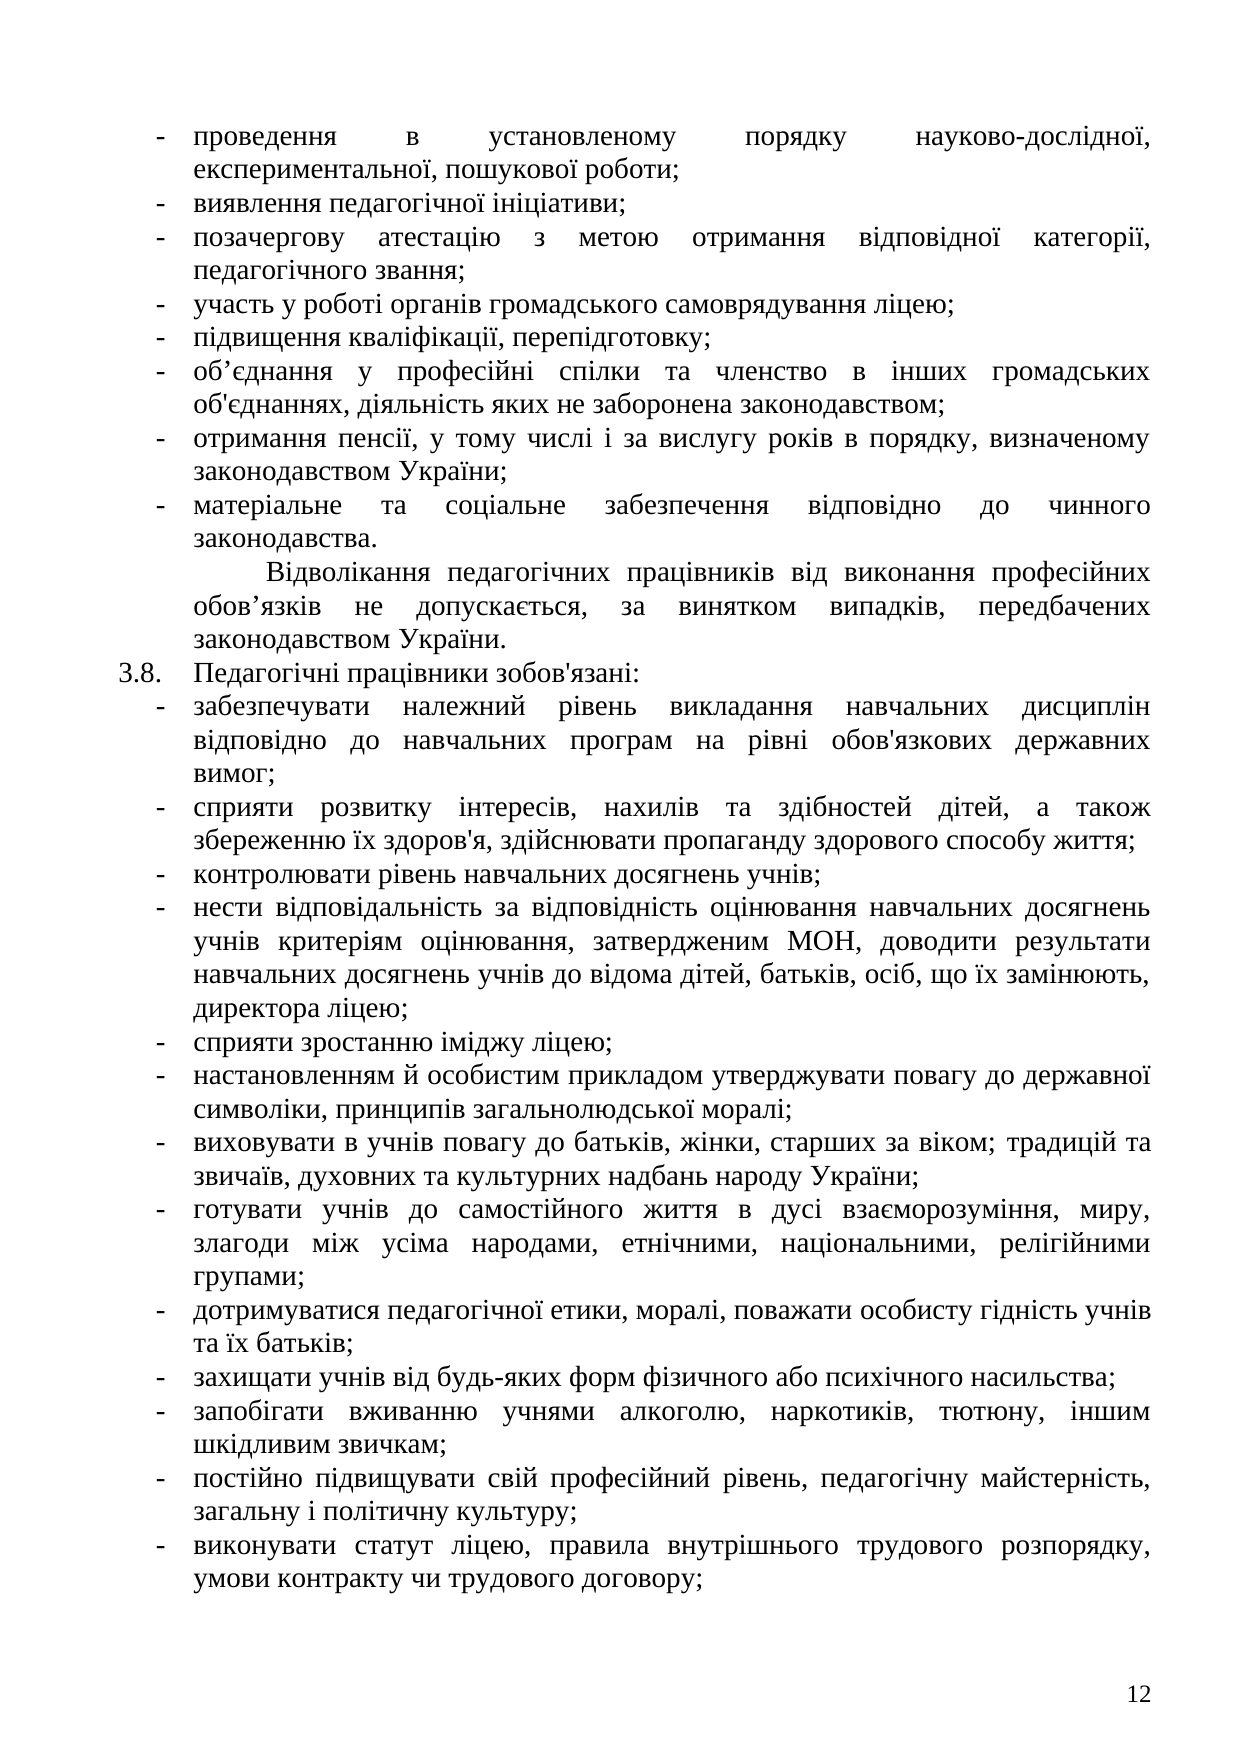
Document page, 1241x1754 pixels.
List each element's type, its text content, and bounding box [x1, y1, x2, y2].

list проведення в установленому порядку науково-дослідної, експериментальної, пошукової роботи; [156, 118, 1152, 185]
list готувати учнів до самостійного життя в дусі взаєморозуміння, миру, злагоди між усіма народами, етнічними, національними, релігійними групами; [156, 1191, 1152, 1292]
list забезпечувати належний рівень викладання навчальних дисциплін відповідно до навчальних програм на рівні обов'язкових державних вимог; [156, 688, 1152, 789]
list сприяти розвитку інтересів, нахилів та здібностей дітей, а також збереженню їх здоров'я, здійснювати пропаганду здорового способу життя; [156, 789, 1152, 856]
text Відволікання педагогічних працівників від виконання професійних обов’язків не допускається, за винятком випадків, передбачених законодавством України. [193, 554, 1152, 655]
list сприяти зростанню іміджу ліцею; [156, 1024, 1152, 1057]
list запобігати вживанню учнями алкоголю, наркотиків, тютюну, іншим шкідливим звичкам; [156, 1393, 1152, 1460]
list виховувати в учнів повагу до батьків, жінки, старших за віком; традицій та звичаїв, духовних та культурних надбань народу України; [156, 1124, 1152, 1191]
list об’єднання у професійні спілки та членство в інших громадських об'єднаннях, діяльність яких не заборонена законодавством; [156, 353, 1152, 420]
list матеріальне та соціальне забезпечення відповідно до чинного законодавства. [156, 487, 1152, 554]
list контролювати рівень навчальних досягнень учнів; [156, 856, 1152, 889]
list виявлення педагогічної ініціативи; [156, 185, 1152, 219]
list нести відповідальність за відповідність оцінювання навчальних досягнень учнів критеріям оцінювання, затвердженим МОН, доводити результати навчальних досягнень учнів до відома дітей, батьків, осіб, що їх замінюють, директора ліцею; [156, 889, 1152, 1024]
list настановленням й особистим прикладом утверджувати повагу до державної символіки, принципів загальнолюдської моралі; [156, 1057, 1152, 1124]
list отримання пенсії, у тому числі і за вислугу років в порядку, визначеному законодавством України; [156, 420, 1152, 487]
list позачергову атестацію з метою отримання відповідної категорії, педагогічного звання; [156, 219, 1152, 286]
list підвищення кваліфікації, перепідготовку; [156, 319, 1152, 353]
list дотримуватися педагогічної етики, моралі, поважати особисту гідність учнів та їх батьків; [156, 1292, 1152, 1359]
list постійно підвищувати свій професійний рівень, педагогічну майстерність, загальну і політичну культуру; [156, 1460, 1152, 1527]
list захищати учнів від будь-яких форм фізичного або психічного насильства; [156, 1359, 1152, 1393]
list участь у роботі органів громадського самоврядування ліцею; [156, 286, 1152, 319]
list Педагогічні працівники зобов'язані: [118, 655, 1152, 688]
list виконувати статут ліцею, правила внутрішнього трудового розпорядку, умови контракту чи трудового договору; [156, 1527, 1152, 1594]
